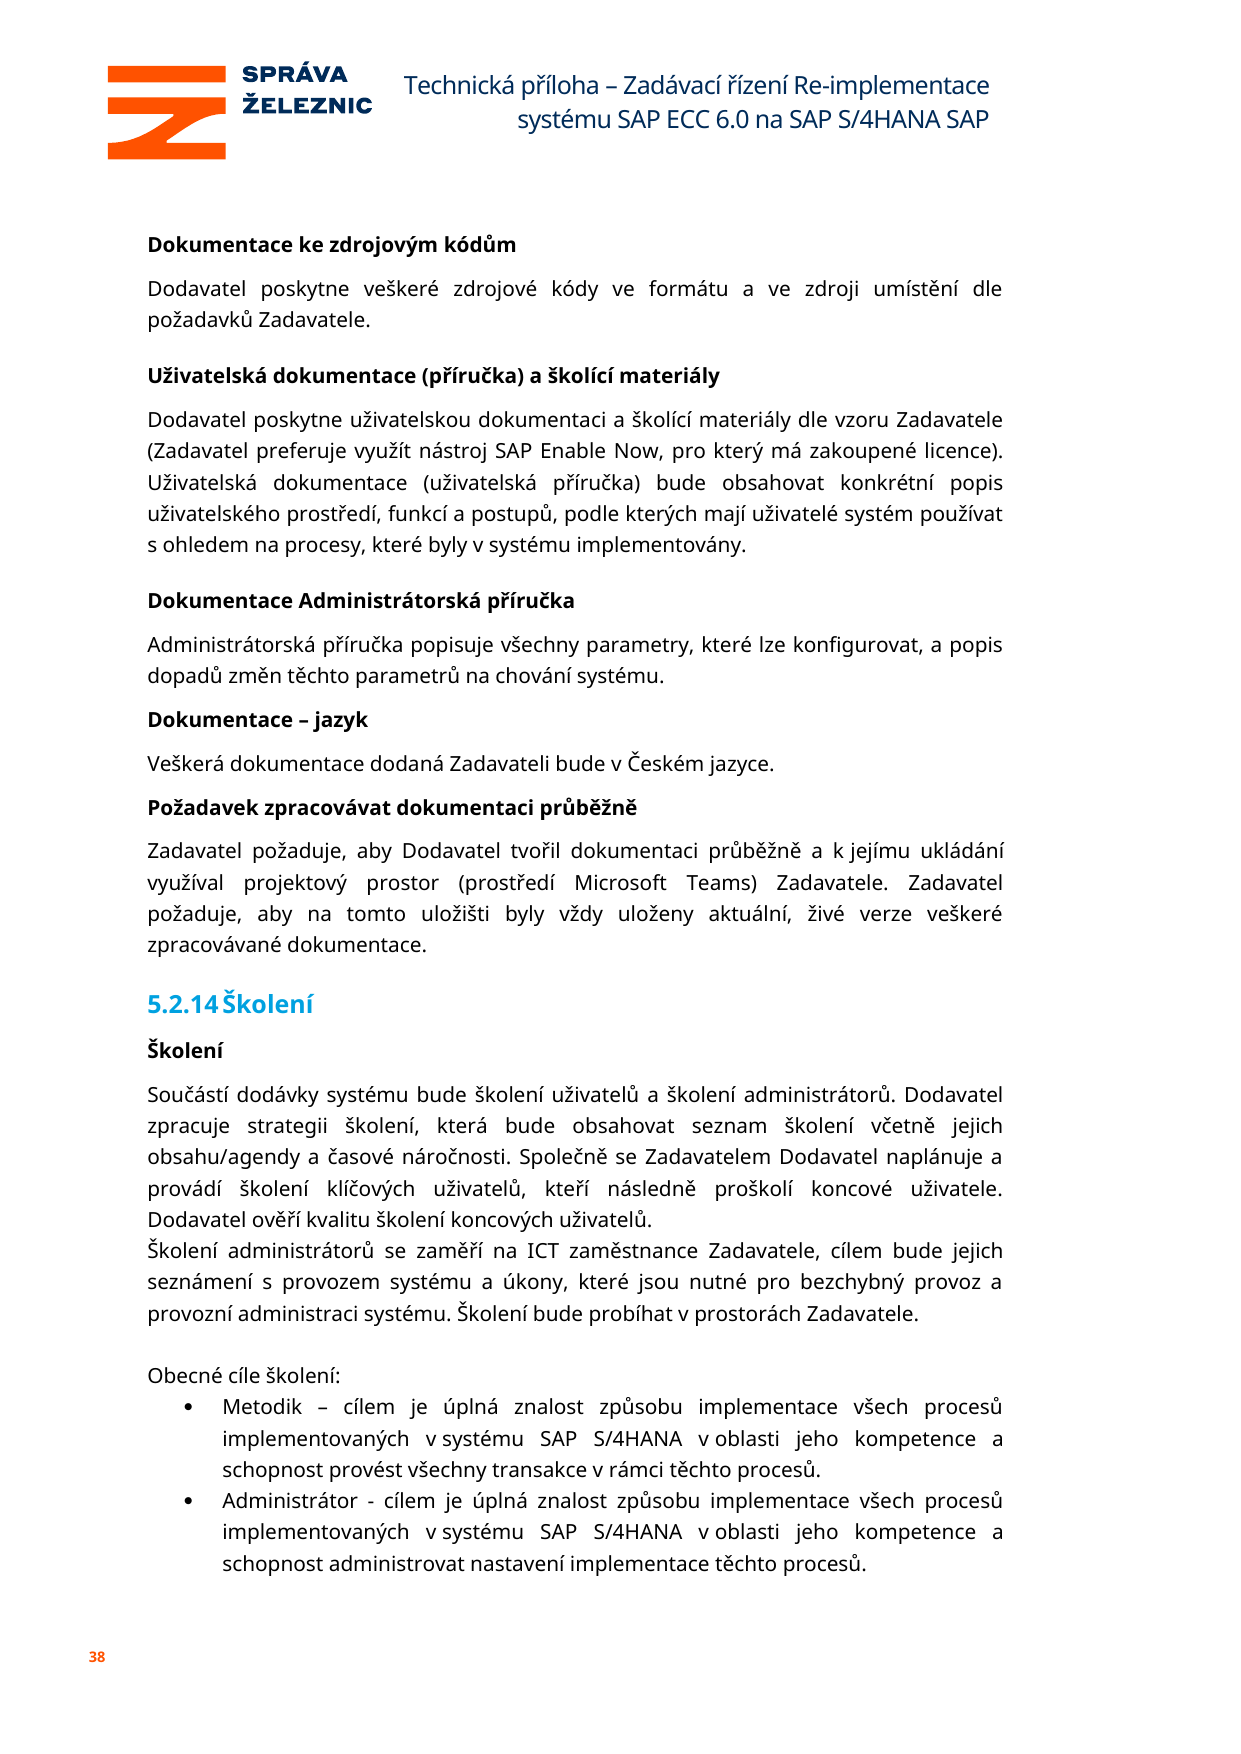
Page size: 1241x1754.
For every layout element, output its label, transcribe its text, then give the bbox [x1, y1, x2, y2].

text Školení [147, 1036, 1004, 1065]
text Dokumentace ke zdrojovým kódům [147, 230, 1004, 258]
text Školení administrátorů se zaměří na ICT zaměstnance Zadavatele, cílem bude jejich seznámení s provozem systému a úkony, které jsou nutné pro bezchybný provoz a provozní administraci systému. Školení bude probíhat v prostorách Zadavatele. [147, 1236, 1004, 1327]
subtitle Školení [147, 986, 1004, 1020]
text Administrátorská příručka popisuje všechny parametry, které lze konfigurovat, a popis dopadů změn těchto parametrů na chování systému. [147, 630, 1004, 690]
text Uživatelská dokumentace (příručka) a školící materiály [147, 361, 1004, 390]
text Dokumentace – jazyk [147, 705, 1004, 733]
text Zadavatel požaduje, aby Dodavatel tvořil dokumentaci průběžně a k jejímu ukládání využíval projektový prostor (prostředí Microsoft Teams) Zadavatele. Zadavatel požaduje, aby na tomto uložišti byly vždy uloženy aktuální, živé verze veškeré zpracovávané dokumentace. [147, 836, 1004, 958]
text Veškerá dokumentace dodaná Zadavateli bude v Českém jazyce. [147, 749, 1004, 777]
list Metodik – cílem je úplná znalost způsobu implementace všech procesů implementovaných v systému SAP S/4HANA v oblasti jeho kompetence a schopnost provést všechny transakce v rámci těchto procesů. [184, 1392, 1004, 1483]
text Dodavatel poskytne veškeré zdrojové kódy ve formátu a ve zdroji umístění dle požadavků Zadavatele. [147, 274, 1004, 333]
text Dokumentace Administrátorská příručka [147, 586, 1004, 615]
text Dodavatel poskytne uživatelskou dokumentaci a školící materiály dle vzoru Zadavatele (Zadavatel preferuje využít nástroj SAP Enable Now, pro který má zakoupené licence). Uživatelská dokumentace (uživatelská příručka) bude obsahovat konkrétní popis uživatelského prostředí, funkcí a postupů, podle kterých mají uživatelé systém používat s ohledem na procesy, které byly v systému implementovány. [147, 405, 1004, 558]
list Administrátor - cílem je úplná znalost způsobu implementace všech procesů implementovaných v systému SAP S/4HANA v oblasti jeho kompetence a schopnost administrovat nastavení implementace těchto procesů. [184, 1486, 1004, 1577]
text Požadavek zpracovávat dokumentaci průběžně [147, 793, 1004, 821]
text Součástí dodávky systému bude školení uživatelů a školení administrátorů. Dodavatel zpracuje strategii školení, která bude obsahovat seznam školení včetně jejich obsahu/agendy a časové náročnosti. Společně se Zadavatelem Dodavatel naplánuje a provádí školení klíčových uživatelů, kteří následně proškolí koncové uživatele. Dodavatel ověří kvalitu školení koncových uživatelů. [147, 1080, 1004, 1233]
text Obecné cíle školení: [147, 1361, 1004, 1390]
